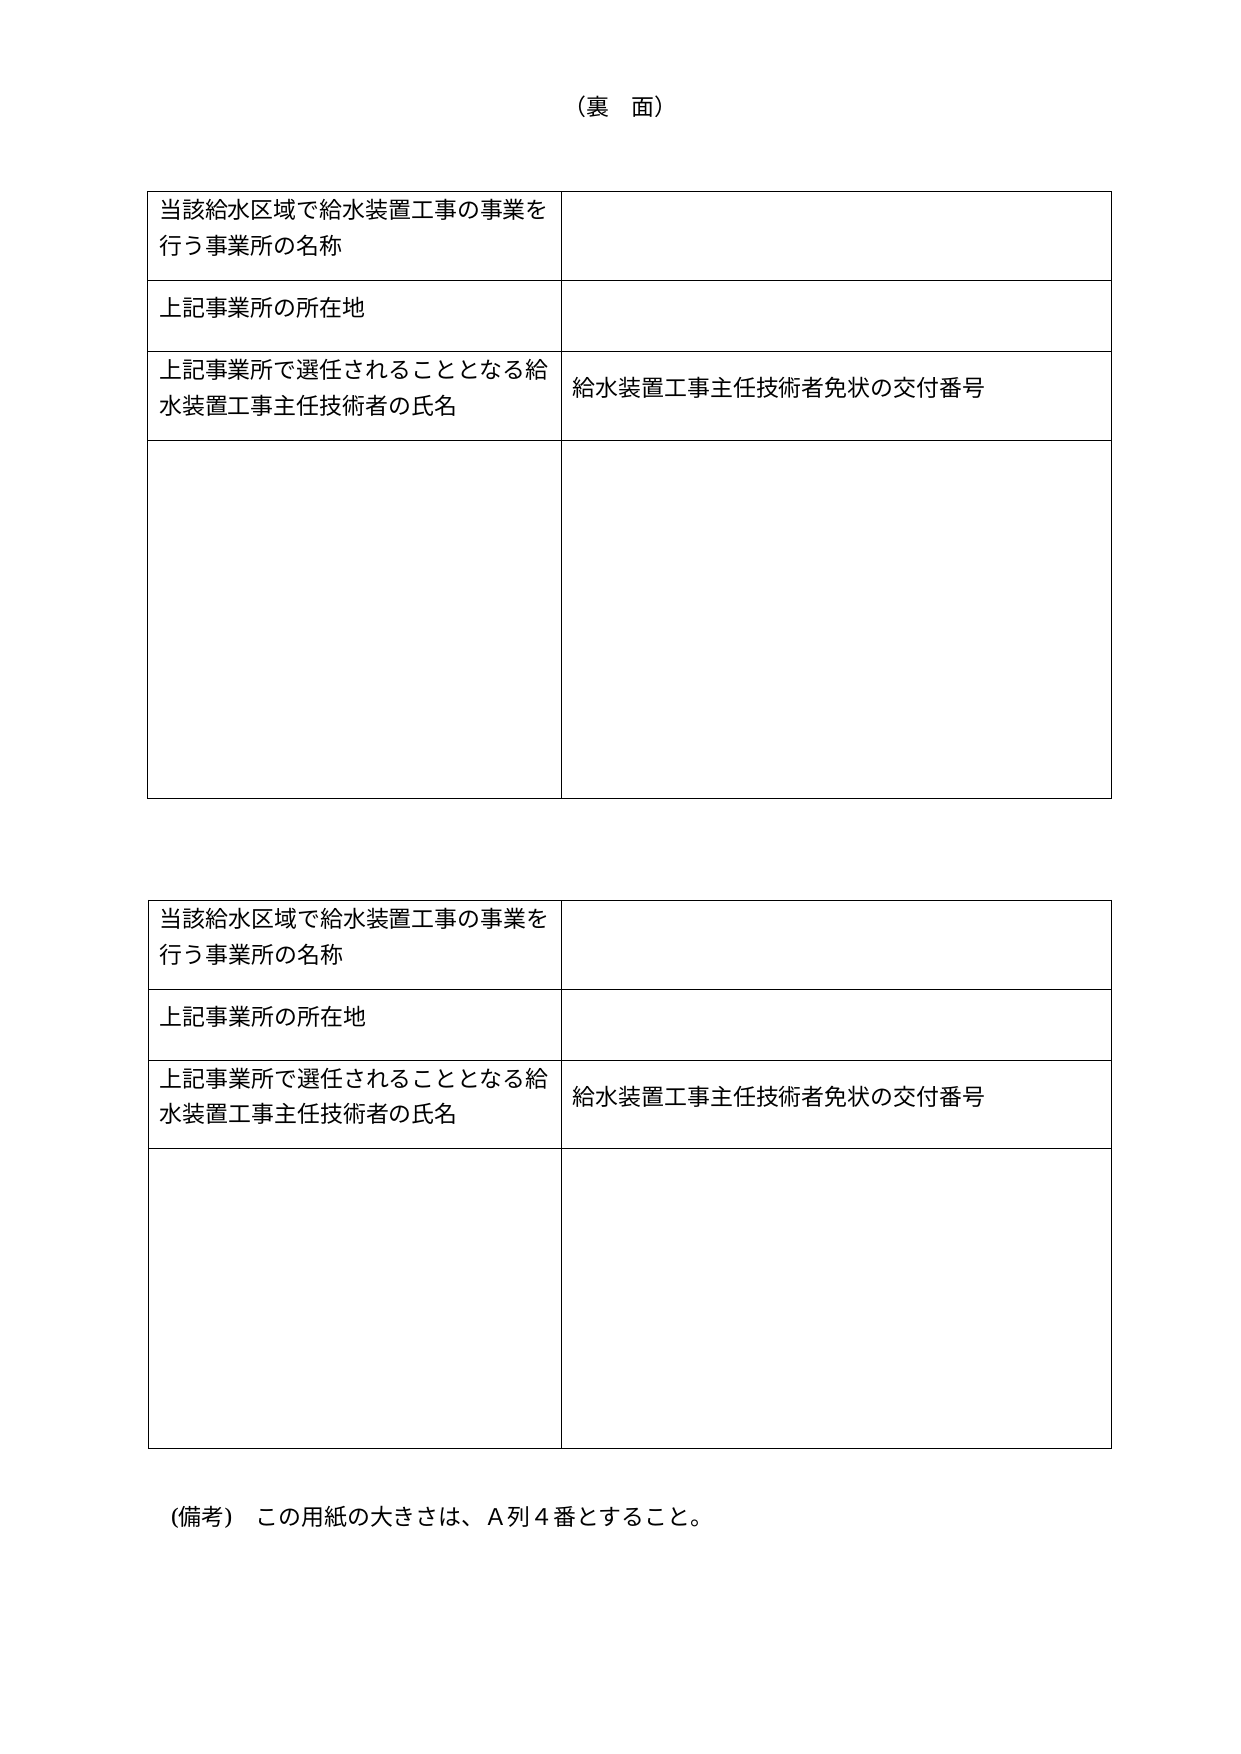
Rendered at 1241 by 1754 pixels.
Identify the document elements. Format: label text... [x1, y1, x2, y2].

table_header 当該給水区域で給水装置工事の事業を行う事業所の名称 [149, 901, 561, 989]
text (備考) この用紙の大きさは、Ａ列４番とすること。 [148, 1499, 1092, 1532]
table_cell [562, 1149, 1111, 1448]
table_cell [149, 1149, 561, 1448]
table_cell 給水装置工事主任技術者免状の交付番号 [562, 352, 1111, 439]
table_cell [562, 990, 1111, 1059]
table_cell [562, 281, 1111, 351]
table_cell [562, 441, 1111, 798]
table_header [562, 901, 1111, 989]
table_header 当該給水区域で給水装置工事の事業を行う事業所の名称 [148, 192, 561, 280]
table_cell 上記事業所の所在地 [148, 281, 561, 351]
table_header [562, 192, 1111, 280]
table_cell [148, 441, 561, 798]
table_cell 上記事業所の所在地 [149, 990, 561, 1059]
table_cell 給水装置工事主任技術者免状の交付番号 [562, 1061, 1111, 1148]
table_cell 上記事業所で選任されることとなる給水装置工事主任技術者の氏名 [149, 1061, 561, 1148]
table_cell 上記事業所で選任されることとなる給水装置工事主任技術者の氏名 [148, 352, 561, 439]
